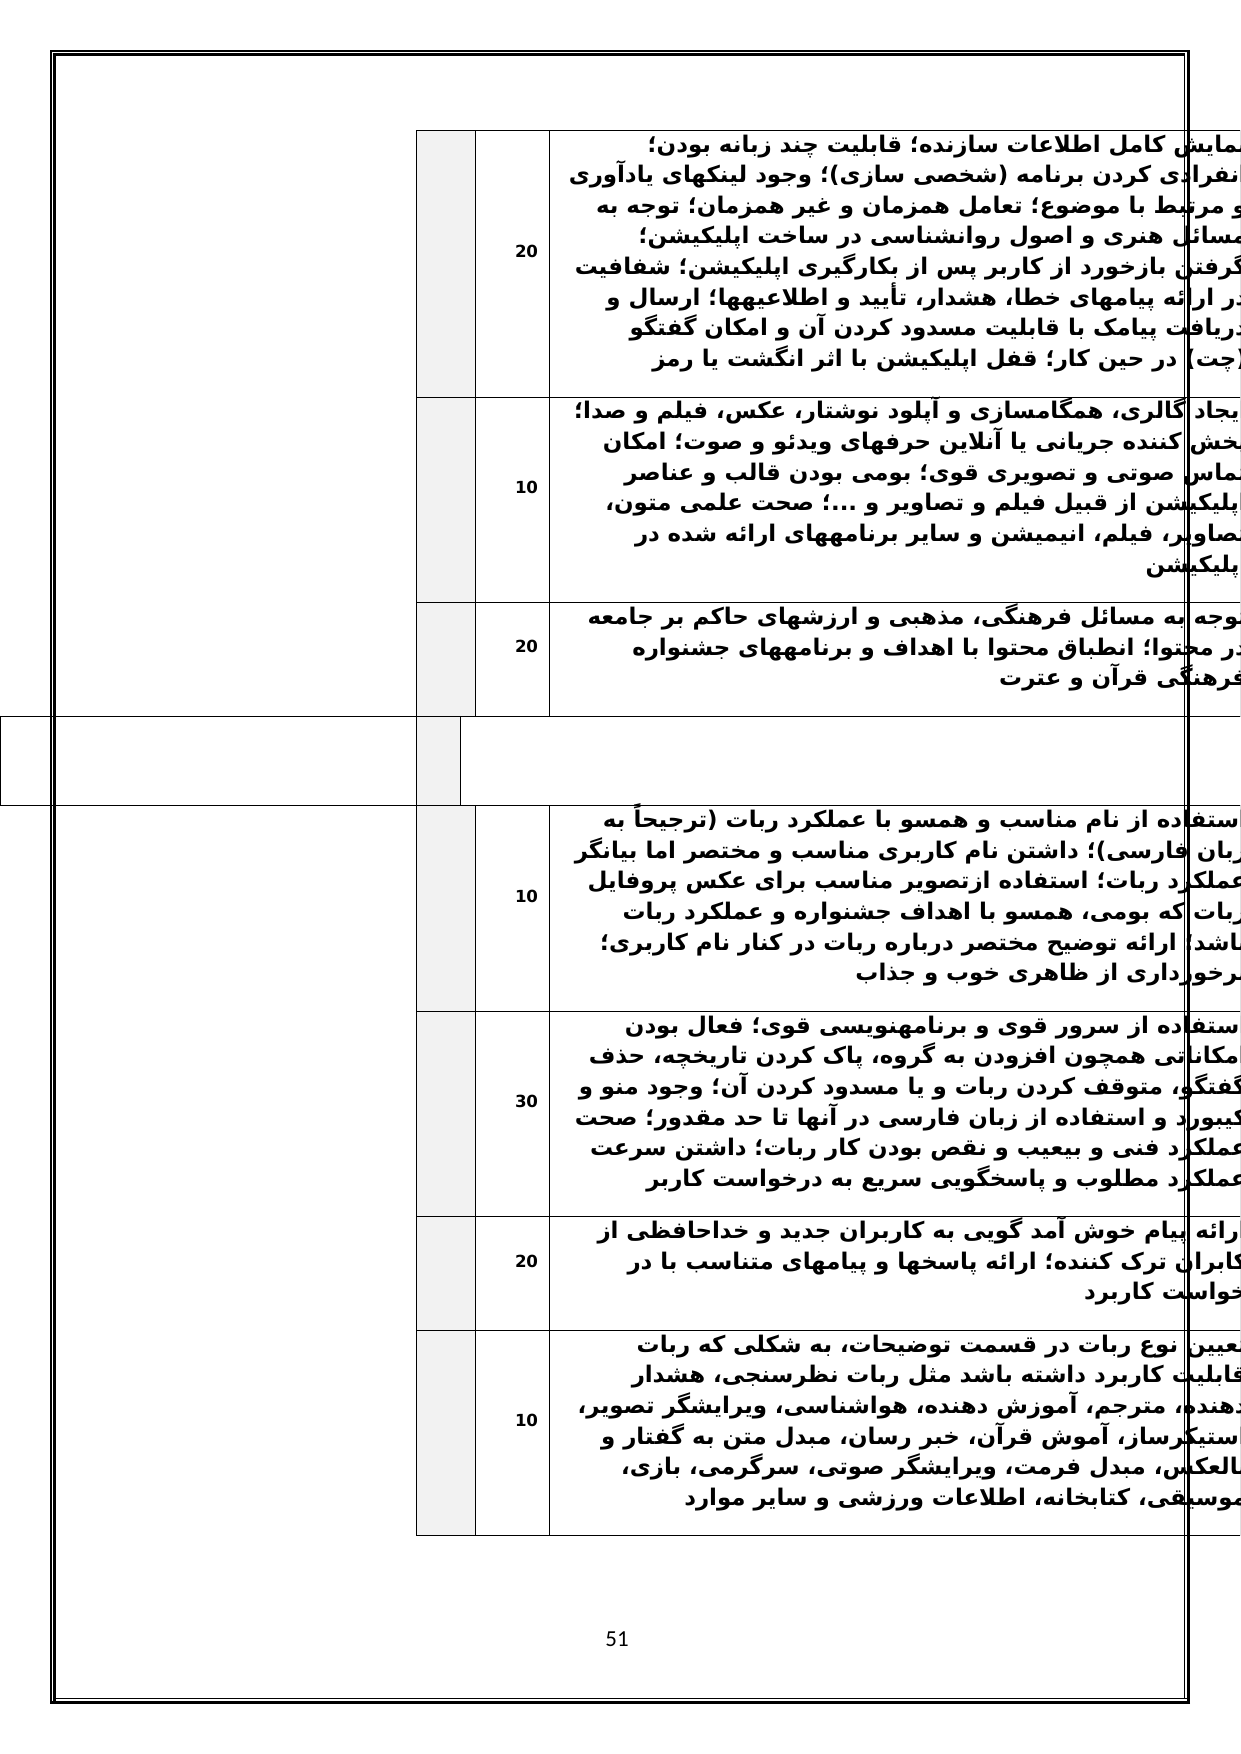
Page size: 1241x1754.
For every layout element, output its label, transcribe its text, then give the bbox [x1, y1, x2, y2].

table_cell ردیف [417, 717, 460, 805]
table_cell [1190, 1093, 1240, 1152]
table_cell توجه به مسائل فرهنگی، مذهبی و ارزشهای حاکم بر جامعه در محتوا؛ انطباق محتوا با اهداف و برنامههای جشنواره فرهنگی قرآن و عترت [550, 603, 1184, 716]
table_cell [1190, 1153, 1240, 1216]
table_cell [417, 131, 475, 397]
table_cell استفاده از سرور قوی و برنامهنویسی قوی؛ فعال بودن امکاناتی همچون افزودن به گروه، پاک کردن تاریخچه، حذف گفتگو، متوقف کردن ربات و یا مسدود کردن آن؛ وجود منو و کیبورد و استفاده از زبان فارسی در آنها تا حد مقدور؛ صحت عملکرد فنی و بیعیب و نقص بودن کار ربات؛ داشتن سرعت عملکرد مطلوب و پاسخگویی سریع به درخواست کاربر [550, 1012, 1184, 1216]
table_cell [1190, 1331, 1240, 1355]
table_cell ایجاد گالری، همگامسازی و آپلود نوشتار، عکس، فیلم و صدا؛ پخش کننده جریانی یا آنلاین حرفهای ویدئو و صوت؛ امکان تماس صوتی و تصویری قوی؛ بومی بودن قالب و عناصر اپلیکیشن از قبیل فیلم و تصاویر و ...؛ صحت علمی متون، تصاویر، فیلم، انیمیشن و سایر برنامههای ارائه شده در اپلیکیشن [550, 398, 1184, 602]
table_cell استفاده از نام مناسب و همسو با عملکرد ربات (ترجیحاً به زبان فارسی)؛ داشتن نام کاربری مناسب و مختصر اما بیانگر عملکرد ربات؛ استفاده ازتصویر مناسب برای عکس پروفایل ربات که بومی، همسو با اهداف جشنواره و عملکرد ربات باشد؛ ارائه توضیح مختصر درباره ربات در کنار نام کاربری؛ برخورداری از ظاهری خوب و جذاب [550, 806, 1184, 1011]
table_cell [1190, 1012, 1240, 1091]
table_cell [417, 603, 475, 716]
table_cell [417, 1331, 475, 1535]
table_cell [417, 398, 475, 602]
table_cell 20 [476, 1217, 549, 1330]
table_cell ارائه پیام خوش آمد گویی به کاربران جدید و خداحافظی از کابران ترک کننده؛ ارائه پاسخها و پیامهای متناسب با در خواست کاربرد [550, 1217, 1184, 1330]
table_cell [417, 806, 475, 1011]
table_cell 20 [476, 603, 549, 716]
table_cell 10 [476, 806, 549, 1011]
table_cell 10 [476, 398, 549, 602]
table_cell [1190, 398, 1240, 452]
table_cell تعیین نوع ربات در قسمت توضیحات، به شکلی که ربات قابلیت کاربرد داشته باشد مثل ربات نظرسنجی، هشدار دهنده، مترجم، آموزش دهنده، هواشناسی، ویرایشگر تصویر، استیکرساز، آموش قرآن، خبر رسان، مبدل متن به گفتار و بالعکس، مبدل فرمت، ویرایشگر صوتی، سرگرمی، بازی، موسیقی، کتابخانه، اطلاعات ورزشی و سایر موارد [550, 1331, 1184, 1535]
table_cell 10 [476, 1331, 549, 1535]
table_cell نمایش کامل اطلاعات سازنده؛ قابلیت چند زبانه بودن؛ انفرادی کردن برنامه (شخصی سازی)؛ وجود لینکهای یادآوری و مرتبط با موضوع؛ تعامل همزمان و غیر همزمان؛ توجه به مسائل هنری و اصول روانشناسی در ساخت اپلیکیشن؛ گرفتن بازخورد از کاربر پس از بکارگیری اپلیکیشن؛ شفافیت در ارائه پیامهای خطا، هشدار، تأیید و اطلاعیهها؛ ارسال و دریافت پیامک با قابلیت مسدود کردن آن و امکان گفتگو (چت) در حین کار؛ قفل اپلیکیشن با اثر انگشت یا رمز [550, 131, 1184, 397]
table_cell 20 [476, 131, 549, 397]
table_cell 30 [476, 1012, 549, 1216]
table_cell [417, 1217, 475, 1330]
table_cell [417, 1012, 475, 1216]
